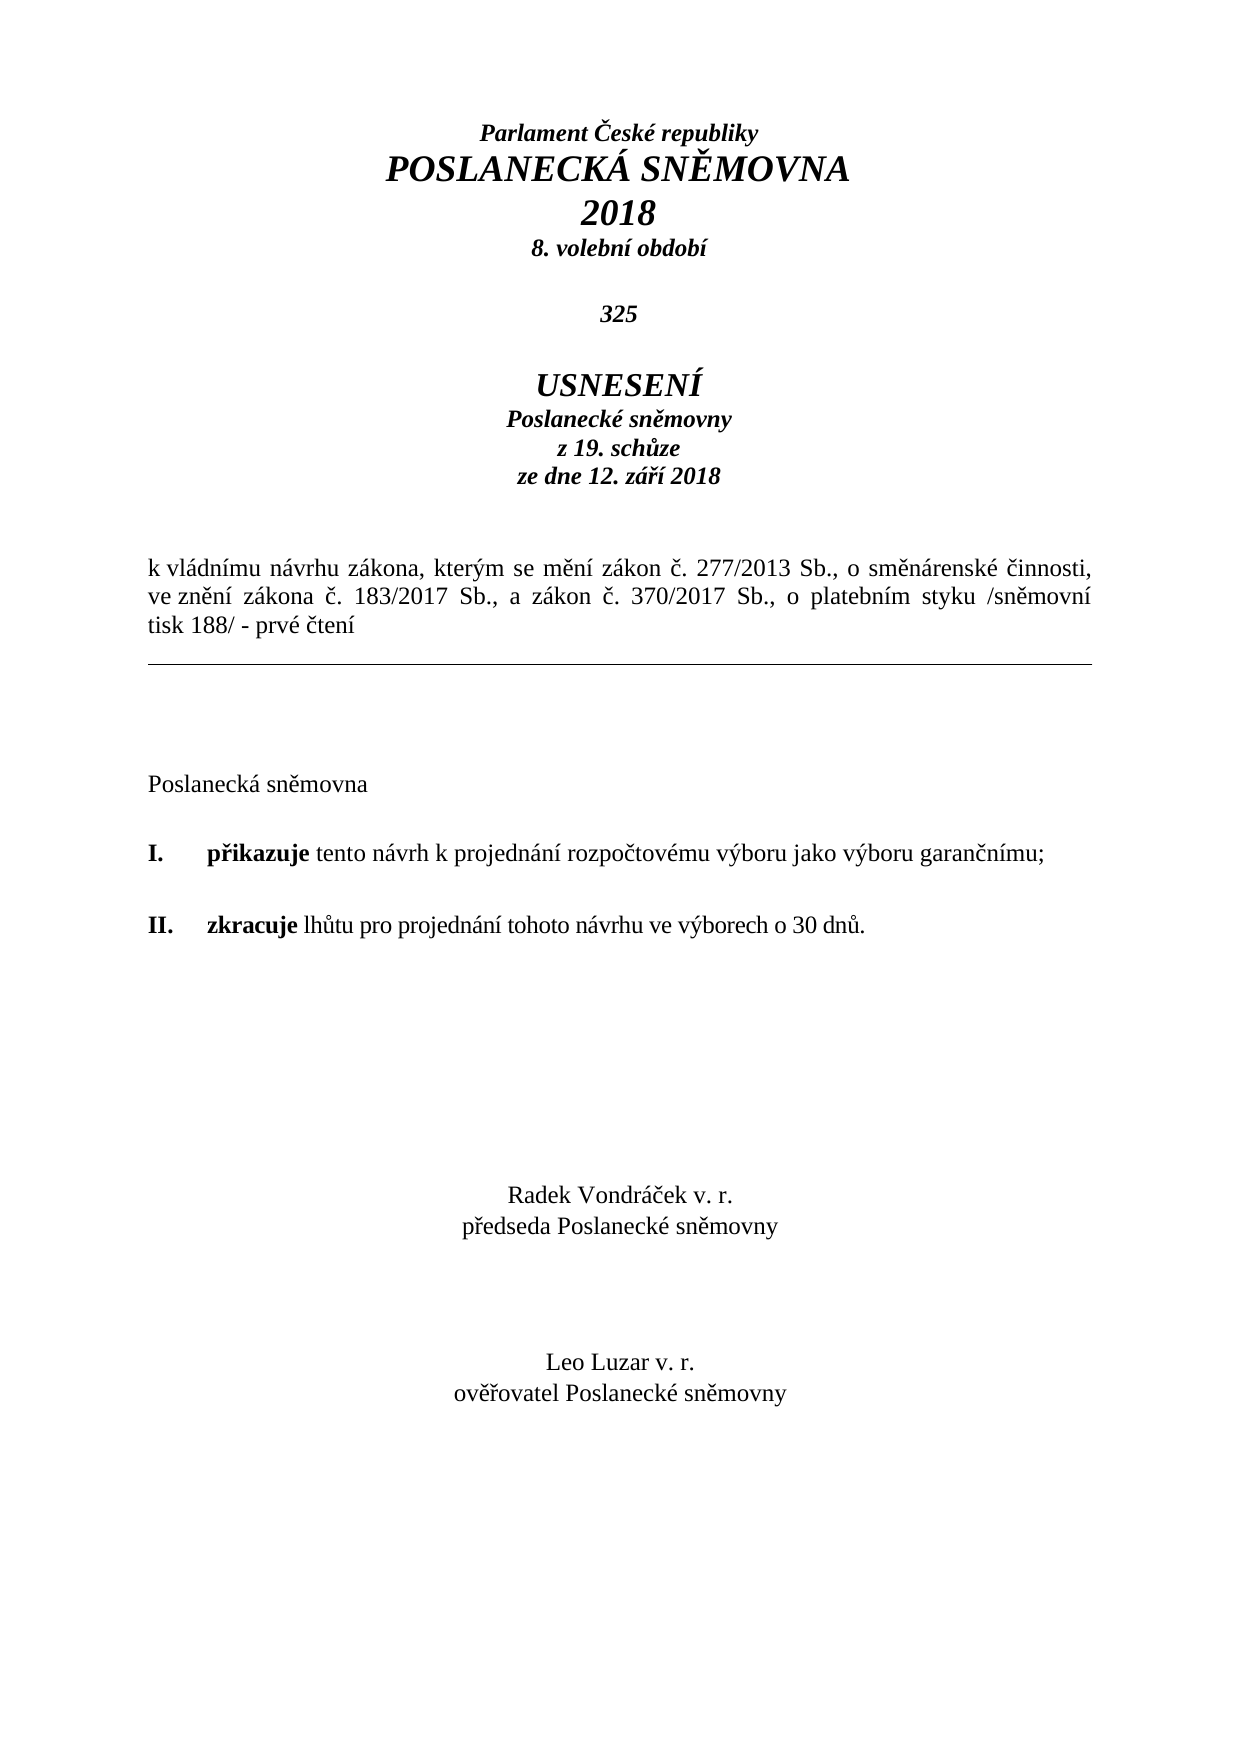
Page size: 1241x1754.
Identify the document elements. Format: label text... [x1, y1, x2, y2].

text k vládnímu návrhu zákona, kterým se mění zákon č. 277/2013 Sb., o směnárenské činnosti, ve znění zákona č. 183/2017 Sb., a zákon č. 370/2017 Sb., o platebním styku /sněmovní tisk 188/ - prvé čtení [148, 553, 1092, 664]
text POSLANECKÁ SNĚMOVNA [148, 147, 1092, 190]
text 8. volební období [148, 233, 1092, 262]
text Parlament České republiky [148, 118, 1092, 147]
text Poslanecké sněmovny [148, 404, 1092, 433]
text 325 [148, 299, 1092, 328]
text předseda Poslanecké sněmovny [148, 1211, 1092, 1240]
text Leo Luzar v. r. [148, 1347, 1092, 1375]
text USNESENÍ [148, 366, 1092, 404]
text ze dne 12. září 2018 [148, 461, 1092, 490]
text Poslanecká sněmovna [148, 769, 1092, 798]
text ověřovatel Poslanecké sněmovny [148, 1378, 1092, 1406]
text Radek Vondráček v. r. [148, 1180, 1092, 1209]
text přikazuje tento návrh k projednání rozpočtovému výboru jako výboru garančnímu; [148, 838, 1092, 866]
text 2018 [148, 190, 1092, 233]
text z 19. schůze [148, 433, 1092, 461]
text zkracuje lhůtu pro projednání tohoto návrhu ve výborech o 30 dnů. [148, 910, 1092, 939]
